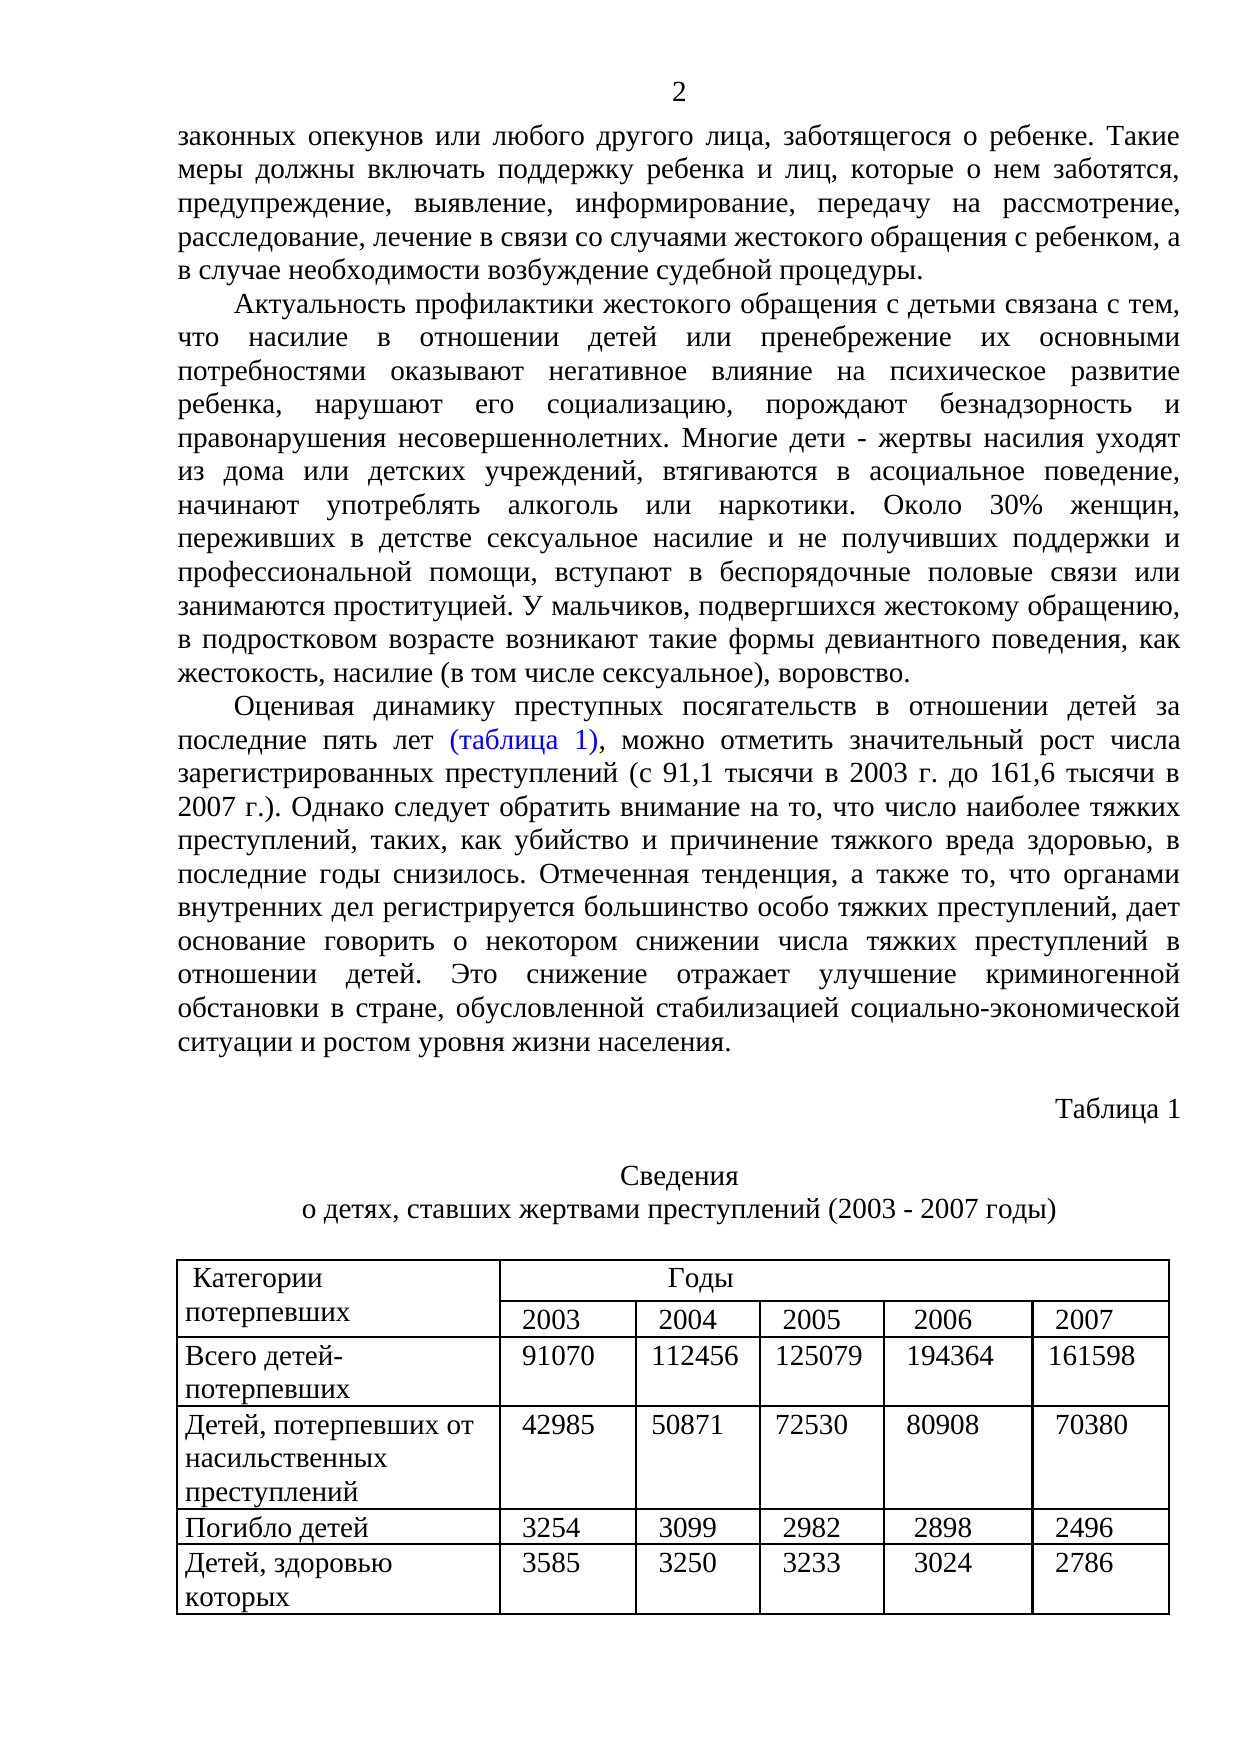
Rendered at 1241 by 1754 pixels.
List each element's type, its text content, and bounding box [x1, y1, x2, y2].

table_cell 72530 [761, 1407, 883, 1508]
table_cell Погибло детей [178, 1510, 499, 1543]
table_cell 50871 [637, 1407, 759, 1508]
table_cell 42985 [501, 1407, 635, 1508]
table_cell 3254 [501, 1510, 635, 1543]
table_cell 2496 [1034, 1510, 1168, 1543]
table_cell 3233 [761, 1545, 883, 1612]
text Сведения [177, 1158, 1181, 1191]
table_cell 2003 [501, 1302, 635, 1336]
table_header Годы [501, 1261, 1168, 1300]
table_cell 3024 [885, 1545, 1031, 1612]
table_cell 161598 [1034, 1338, 1168, 1405]
text Оценивая динамику преступных посягательств в отношении детей за последние пять лет (таблица 1), можно отметить значительный рост числа зарегистрированных преступлений (с 91,1 тысячи в 2003 г. до 161,6 тысячи в 2007 г.). Однако следует обратить внимание на то, что число наиболее тяжких преступлений, таких, как убийство и причинение тяжкого вреда здоровью, в последние годы снизилось. Отмеченная тенденция, а также то, что органами внутренних дел регистрируется большинство особо тяжких преступлений, дает основание говорить о некотором снижении числа тяжких преступлений в отношении детей. Это снижение отражает улучшение криминогенной обстановки в стране, обусловленной стабилизацией социально-экономической ситуации и ростом уровня жизни населения. [177, 688, 1181, 1057]
table_cell 2004 [637, 1302, 759, 1336]
table_cell 2006 [885, 1302, 1031, 1336]
table_cell Детей, потерпевших от насильственных преступлений [178, 1407, 499, 1508]
table_cell 2005 [761, 1302, 883, 1336]
table_cell 2898 [885, 1510, 1031, 1543]
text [177, 118, 1181, 286]
table_cell 80908 [885, 1407, 1031, 1508]
table_cell 3585 [501, 1545, 635, 1612]
text Таблица 1 [177, 1091, 1181, 1124]
table_cell 3099 [637, 1510, 759, 1543]
text Актуальность профилактики жестокого обращения с детьми связана с тем, что насилие в отношении детей или пренебрежение их основными потребностями оказывают негативное влияние на психическое развитие ребенка, нарушают его социализацию, порождают безнадзорность и правонарушения несовершеннолетних. Многие дети - жертвы насилия уходят из дома или детских учреждений, втягиваются в асоциальное поведение, начинают употреблять алкоголь или наркотики. Около 30% женщин, переживших в детстве сексуальное насилие и не получивших поддержки и профессиональной помощи, вступают в беспорядочные половые связи или занимаются проституцией. У мальчиков, подвергшихся жестокому обращению, в подростковом возрасте возникают такие формы девиантного поведения, как жестокость, насилие (в том числе сексуальное), воровство. [177, 286, 1181, 688]
table_cell 2007 [1034, 1302, 1168, 1336]
table_cell 70380 [1034, 1407, 1168, 1508]
text о детях, ставших жертвами преступлений (2003 - 2007 годы) [177, 1191, 1181, 1225]
table_cell 112456 [637, 1338, 759, 1405]
table_cell 91070 [501, 1338, 635, 1405]
table_cell 3250 [637, 1545, 759, 1612]
table_cell 2786 [1034, 1545, 1168, 1612]
table_cell Всего детей-потерпевших [178, 1338, 499, 1405]
table_cell 194364 [885, 1338, 1031, 1405]
table_cell 2982 [761, 1510, 883, 1543]
table_header Категории потерпевших [178, 1261, 499, 1336]
table_cell 125079 [761, 1338, 883, 1405]
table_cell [178, 1545, 499, 1612]
